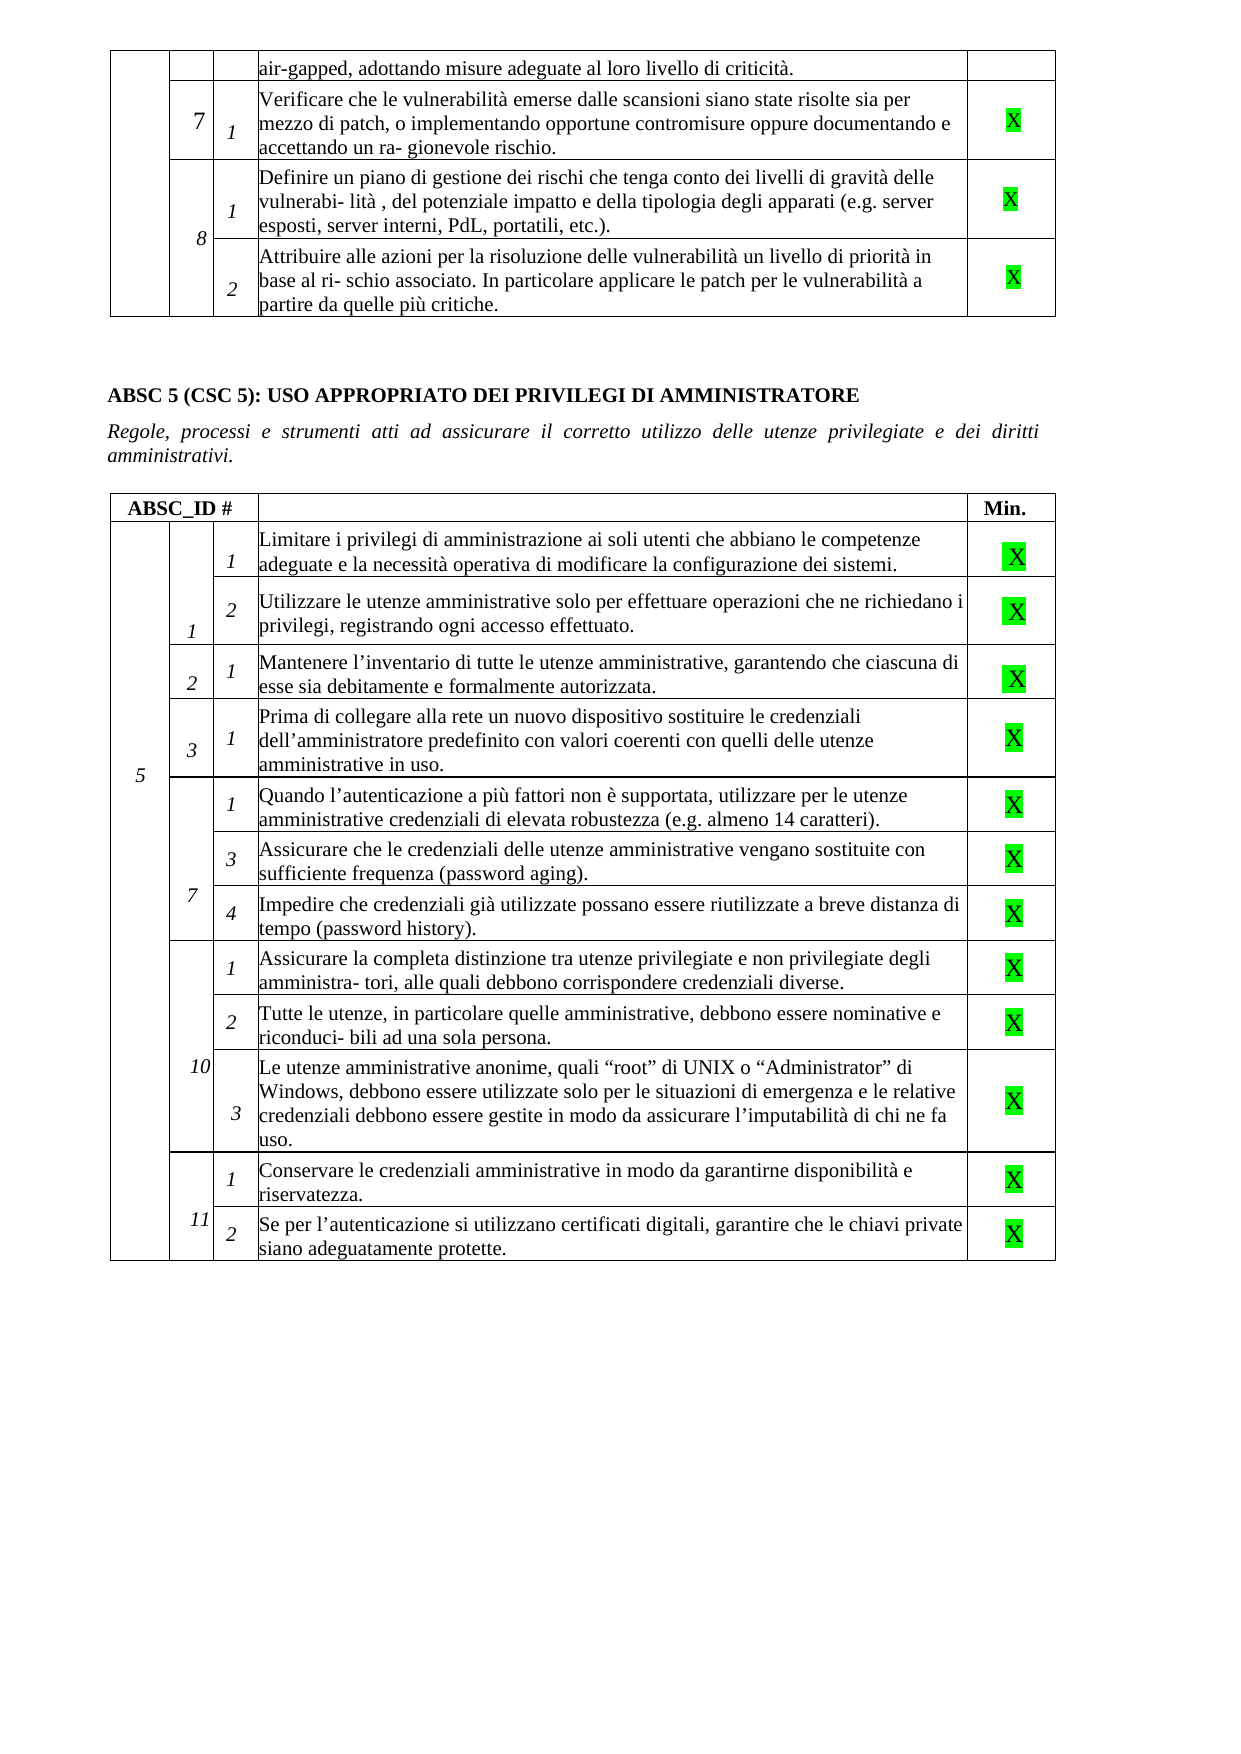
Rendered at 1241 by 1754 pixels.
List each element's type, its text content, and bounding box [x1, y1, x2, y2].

table_cell 1 [214, 81, 258, 159]
table_cell 1 [214, 645, 258, 698]
table_cell X [968, 577, 1055, 643]
table_cell Verificare che le vulnerabilità emerse dalle scansioni siano state risolte sia per mezzo di patch, o implementando opportune contromisure oppure documentando e accettando un ra- gionevole rischio. [259, 81, 967, 159]
table_cell 1 [214, 941, 258, 994]
table_cell Conservare le credenziali amministrative in modo da garantirne disponibilità e riservatezza. [259, 1153, 967, 1206]
table_cell X [968, 1153, 1055, 1206]
table_cell 2 [170, 645, 213, 698]
table_cell 2 [214, 577, 258, 643]
table_cell Definire un piano di gestione dei rischi che tenga conto dei livelli di gravità delle vulnerabi- lità , del potenziale impatto e della tipologia degli apparati (e.g. server esposti, server interni, PdL, portatili, etc.). [259, 160, 967, 237]
table_cell 1 [214, 778, 258, 831]
table_cell X [968, 239, 1055, 316]
table_header [259, 494, 967, 521]
table_cell 2 [214, 51, 258, 80]
table_cell 3 [214, 832, 258, 885]
table_cell X [968, 645, 1055, 698]
table_cell X [968, 160, 1055, 237]
table_cell 7 [170, 778, 213, 940]
table_cell 5 [111, 522, 169, 1260]
table_cell Mantenere l’inventario di tutte le utenze amministrative, garantendo che ciascuna di esse sia debitamente e formalmente autorizzata. [259, 645, 967, 698]
table_cell 4 [214, 886, 258, 940]
table_cell X [968, 886, 1055, 940]
table_cell 2 [214, 995, 258, 1049]
table_cell Impedire che credenziali già utilizzate possano essere riutilizzate a breve distanza di tempo (password history). [259, 886, 967, 940]
table_cell X [968, 51, 1055, 80]
text ABSC 5 (CSC 5): USO APPROPRIATO DEI PRIVILEGI DI AMMINISTRATORE [107, 383, 1157, 407]
table_cell X [968, 941, 1055, 994]
table_cell 1 [214, 1153, 258, 1206]
table_cell Le utenze amministrative anonime, quali “root” di UNIX o “Administrator” di Windows, debbono essere utilizzate solo per le situazioni di emergenza e le relative credenziali debbono essere gestite in modo da assicurare l’imputabilità di chi ne fa uso. [259, 1050, 967, 1151]
table_header Min. [968, 494, 1055, 521]
table_cell Prima di collegare alla rete un nuovo dispositivo sostituire le credenziali dell’amministratore predefinito con valori coerenti con quelli delle utenze amministrative in uso. [259, 699, 967, 776]
text Regole, processi e strumenti atti ad assicurare il corretto utilizzo delle utenze privilegiate e dei diritti amministrativi. [107, 419, 1040, 467]
table_cell X [968, 522, 1055, 576]
table_cell Se per l’autenticazione si utilizzano certificati digitali, garantire che le chiavi private siano adeguatamente protette. [259, 1207, 967, 1260]
table_cell 3 [170, 699, 213, 776]
table_cell X [968, 832, 1055, 885]
table_cell Quando l’autenticazione a più fattori non è supportata, utilizzare per le utenze amministrative credenziali di elevata robustezza (e.g. almeno 14 caratteri). [259, 778, 967, 831]
table_cell X [968, 1207, 1055, 1260]
table_cell 1 [170, 522, 213, 643]
table_cell X [968, 81, 1055, 159]
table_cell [259, 51, 967, 80]
table_cell 7 [170, 81, 213, 159]
table_cell X [968, 995, 1055, 1049]
table_cell 11 [170, 1153, 213, 1260]
table_cell 2 [214, 239, 258, 316]
table_cell 1 [214, 160, 258, 237]
table_cell Limitare i privilegi di amministrazione ai soli utenti che abbiano le competenze adeguate e la necessità operativa di modificare la configurazione dei sistemi. [259, 522, 967, 576]
table_cell 2 [214, 1207, 258, 1260]
table_cell Attribuire alle azioni per la risoluzione delle vulnerabilità un livello di priorità in base al ri- schio associato. In particolare applicare le patch per le vulnerabilità a partire da quelle più critiche. [259, 239, 967, 316]
table_cell 1 [214, 522, 258, 576]
table_cell 10 [170, 941, 213, 1151]
table_cell 3 [214, 1050, 258, 1151]
table_cell 1 [214, 699, 258, 776]
table_cell 8 [170, 160, 213, 316]
table_header ABSC_ID # [111, 494, 258, 521]
table_cell Utilizzare le utenze amministrative solo per effettuare operazioni che ne richiedano i privilegi, registrando ogni accesso effettuato. [259, 577, 967, 643]
table_cell X [968, 699, 1055, 776]
table_cell X [968, 778, 1055, 831]
table_cell Tutte le utenze, in particolare quelle amministrative, debbono essere nominative e riconduci- bili ad una sola persona. [259, 995, 967, 1049]
table_cell Assicurare che le credenziali delle utenze amministrative vengano sostituite con sufficiente frequenza (password aging). [259, 832, 967, 885]
table_cell X [968, 1050, 1055, 1151]
table_cell Assicurare la completa distinzione tra utenze privilegiate e non privilegiate degli amministra- tori, alle quali debbono corrispondere credenziali diverse. [259, 941, 967, 994]
